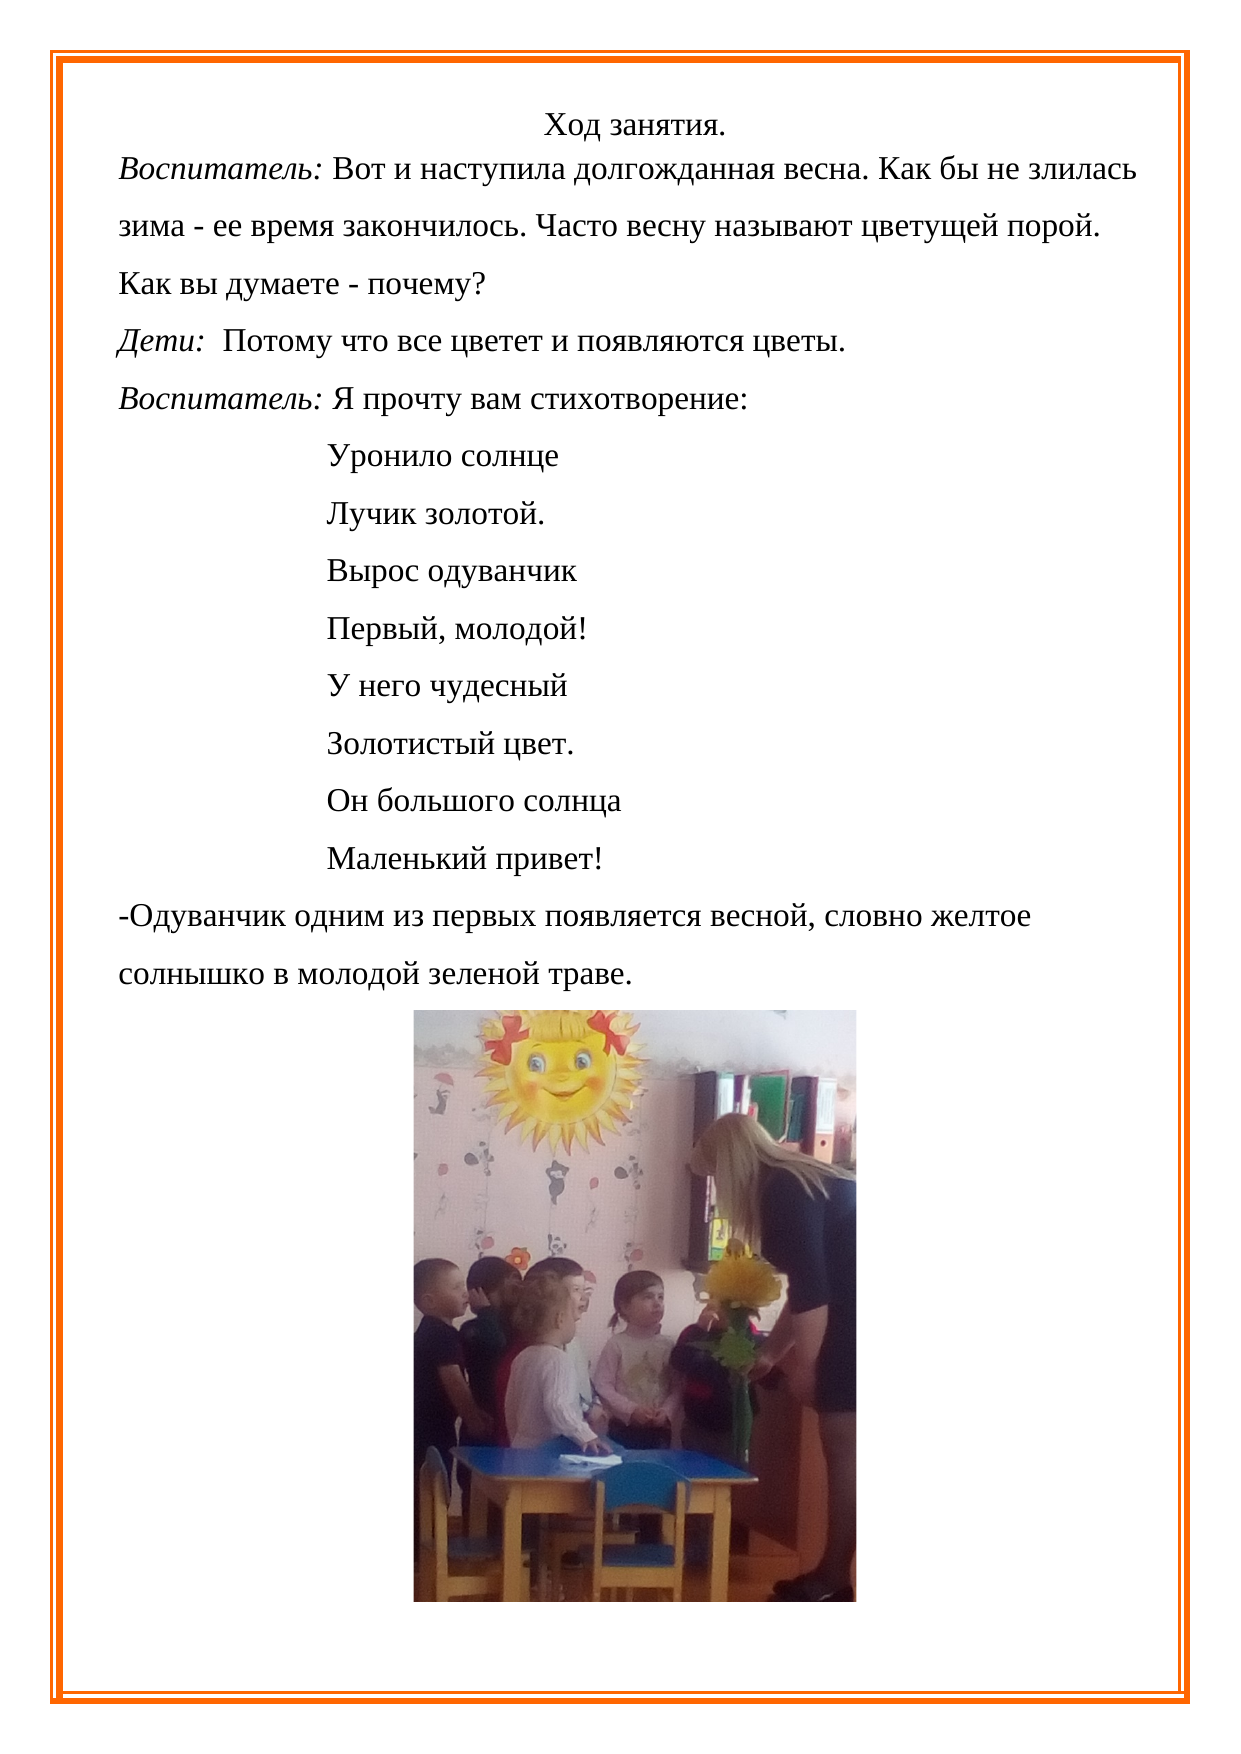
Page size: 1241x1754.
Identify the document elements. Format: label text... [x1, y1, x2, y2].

picture [413, 1010, 857, 1602]
text Уронило солнце [118, 436, 1152, 474]
text Воспитатель: Вот и наступила долгожданная весна. Как бы не злилась зима - ее время закончилось. Часто весну называют цветущей порой. Как вы думаете - почему? [118, 148, 1152, 301]
text -Одуванчик одним из первых появляется весной, словно желтое солнышко в молодой зеленой траве. [118, 896, 1152, 991]
text Воспитатель: Я прочту вам стихотворение: [118, 378, 1152, 416]
text Первый, молодой! [118, 608, 1152, 646]
text Золотистый цвет. [118, 723, 1152, 761]
text Ход занятия. [118, 104, 1152, 142]
text Дети: Потому что все цветет и появляются цветы. [118, 321, 1152, 359]
text У него чудесный [118, 666, 1152, 704]
text Вырос одуванчик [118, 551, 1152, 589]
text Он большого солнца [118, 781, 1152, 819]
text Лучик золотой. [118, 493, 1152, 531]
text Маленький привет! [118, 838, 1152, 876]
